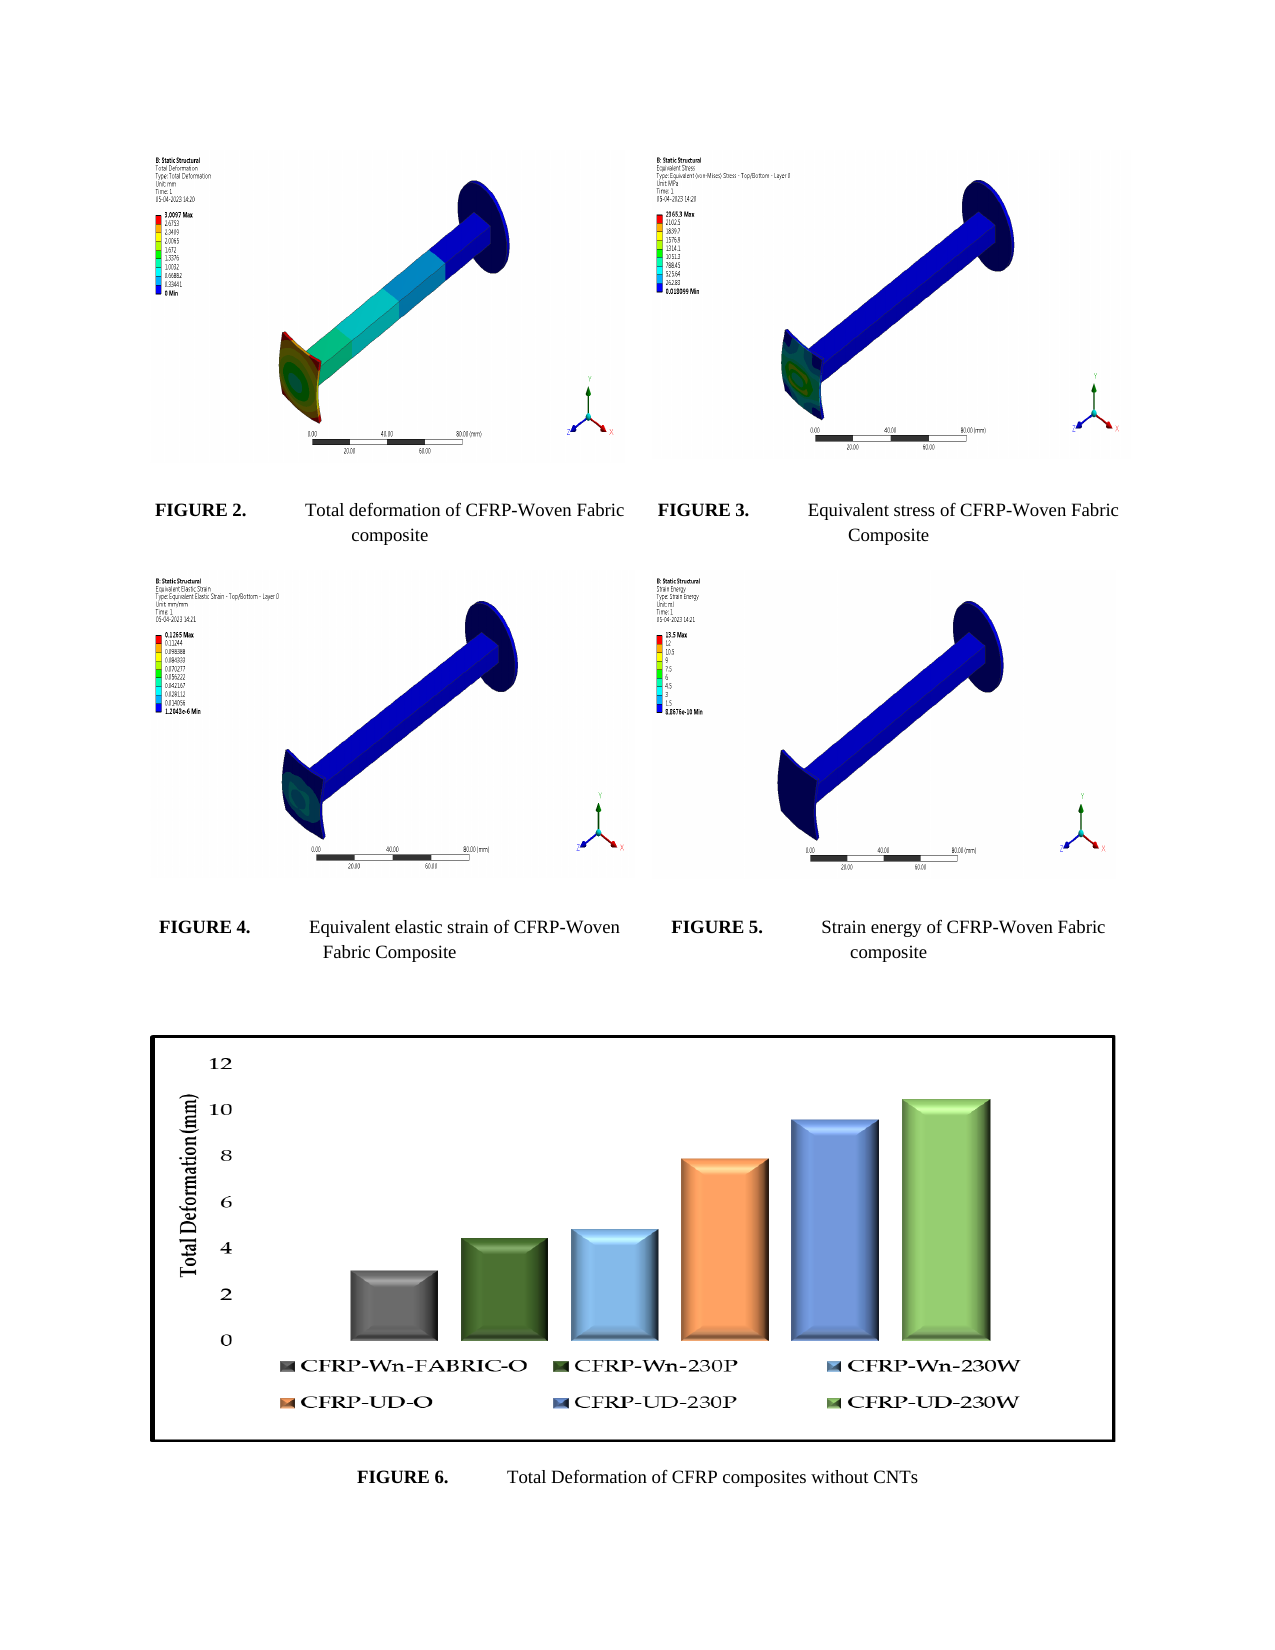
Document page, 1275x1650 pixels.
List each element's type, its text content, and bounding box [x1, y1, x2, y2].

picture [150, 570, 636, 878]
table_cell Equivalent stress of CFRP-Woven Fabric Composite [641, 487, 1136, 570]
table_cell Equivalent elastic strain of CFRP-Woven Fabric Composite [139, 904, 641, 987]
table_cell Total deformation of CFRP-Woven Fabric composite [139, 487, 641, 570]
picture [651, 570, 1117, 879]
table_header [139, 150, 641, 487]
picture [651, 150, 1131, 459]
list Total Deformation of CFRP composites without CNTs [150, 1466, 1125, 1488]
picture [150, 150, 625, 463]
table_cell [139, 570, 641, 903]
table_cell Strain energy of CFRP-Woven Fabric composite [641, 904, 1136, 987]
table_header [641, 150, 1136, 487]
table_cell [641, 570, 1136, 903]
picture [150, 1035, 1116, 1442]
